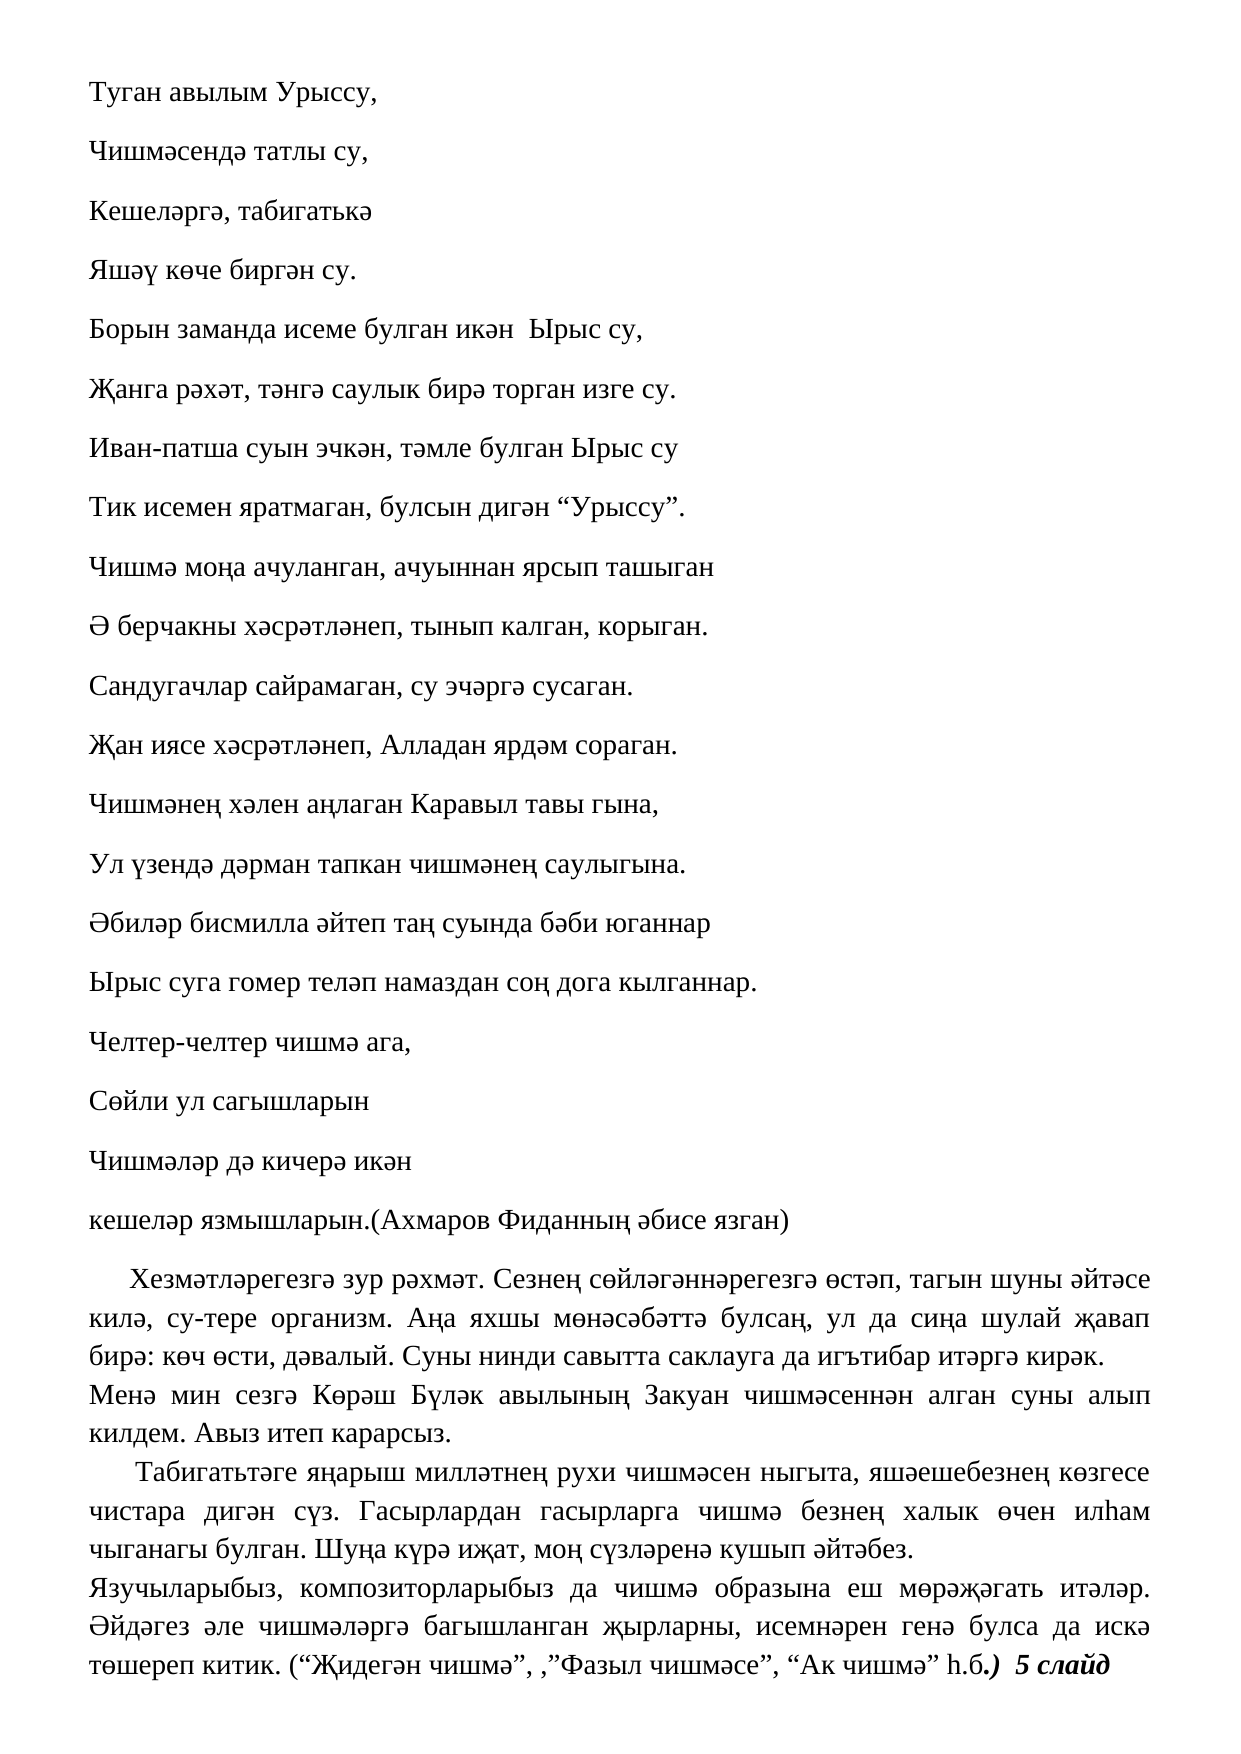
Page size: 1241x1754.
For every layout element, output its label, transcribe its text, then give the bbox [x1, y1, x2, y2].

text Борын заманда исеме булган икән Ырыс су, [89, 311, 1152, 345]
text Сандугачлар сайрамаган, су эчәргә сусаган. [89, 668, 1152, 701]
text Чишмәсендә татлы су, [89, 133, 1152, 167]
text Чишмә моңа ачуланган, ачуыннан ярсып ташыган [89, 549, 1152, 582]
text Ә берчакны хәсрәтләнеп, тынып калган, корыган. [89, 608, 1152, 642]
text Туган авылым Урыссу, [89, 74, 1152, 107]
text Хезмәтләрегезгә зур рәхмәт. Сезнең сөйләгәннәрегезгә өстәп, тагын шуны әйтәсе килә, су-тере организм. Аңа яхшы мөнәсәбәттә булсаң, ул да сиңа шулай җавап бирә: көч өсти, дәвалый. Суны нинди савытта саклауга да игътибар итәргә кирәк. [89, 1261, 1152, 1372]
text Менә мин сезгә Көрәш Бүләк авылының Закуан чишмәсеннән алган суны алып килдем. Авыз итеп карарсыз. [89, 1377, 1152, 1449]
text Сөйли ул сагышларын [89, 1083, 1152, 1117]
text Тик исемен яратмаган, булсын дигән “Урыссу”. [89, 489, 1152, 523]
text Чишмәләр дә кичерә икән [89, 1143, 1152, 1176]
text Ул үзендә дәрман тапкан чишмәнең саулыгына. [89, 846, 1152, 879]
text Челтер-челтер чишмә ага, [89, 1024, 1152, 1057]
text Кешеләргә, табигатькә [89, 193, 1152, 226]
text Табигатьтәге яңарыш милләтнең рухи чишмәсен ныгыта, яшәешебезнең көзгесе чистара дигән сүз. Гасырлардан гасырларга чишмә безнең халык өчен илһам чыганагы булган. Шуңа күрә иҗат, моң сүзләренә кушып әйтәбез. [89, 1454, 1152, 1565]
text Иван-патша суын эчкән, тәмле булган Ырыс су [89, 430, 1152, 464]
text кешеләр язмышларын.(Ахмаров Фиданның әбисе язган) [89, 1202, 1152, 1236]
text Әбиләр бисмилла әйтеп таң суында бәби юганнар [89, 905, 1152, 939]
text Ырыс суга гомер теләп намаздан соң дога кылганнар. [89, 964, 1152, 998]
text Чишмәнең хәлен аңлаган Каравыл тавы гына, [89, 786, 1152, 820]
text Язучыларыбыз, композиторларыбыз да чишмә образына еш мөрәҗәгать итәләр. Әйдәгез әле чишмәләргә багышланган җырларны, исемнәрен генә булса да искә төшереп китик. (“Җидегән чишмә”, ,”Фазыл чишмәсе”, “Ак чишмә” һ.б.) 5 слайд [89, 1570, 1152, 1680]
text Җанга рәхәт, тәнгә саулык бирә торган изге су. [89, 371, 1152, 404]
text Яшәү көче биргән су. [89, 252, 1152, 286]
text Җан иясе хәсрәтләнеп, Алладан ярдәм сораган. [89, 727, 1152, 761]
